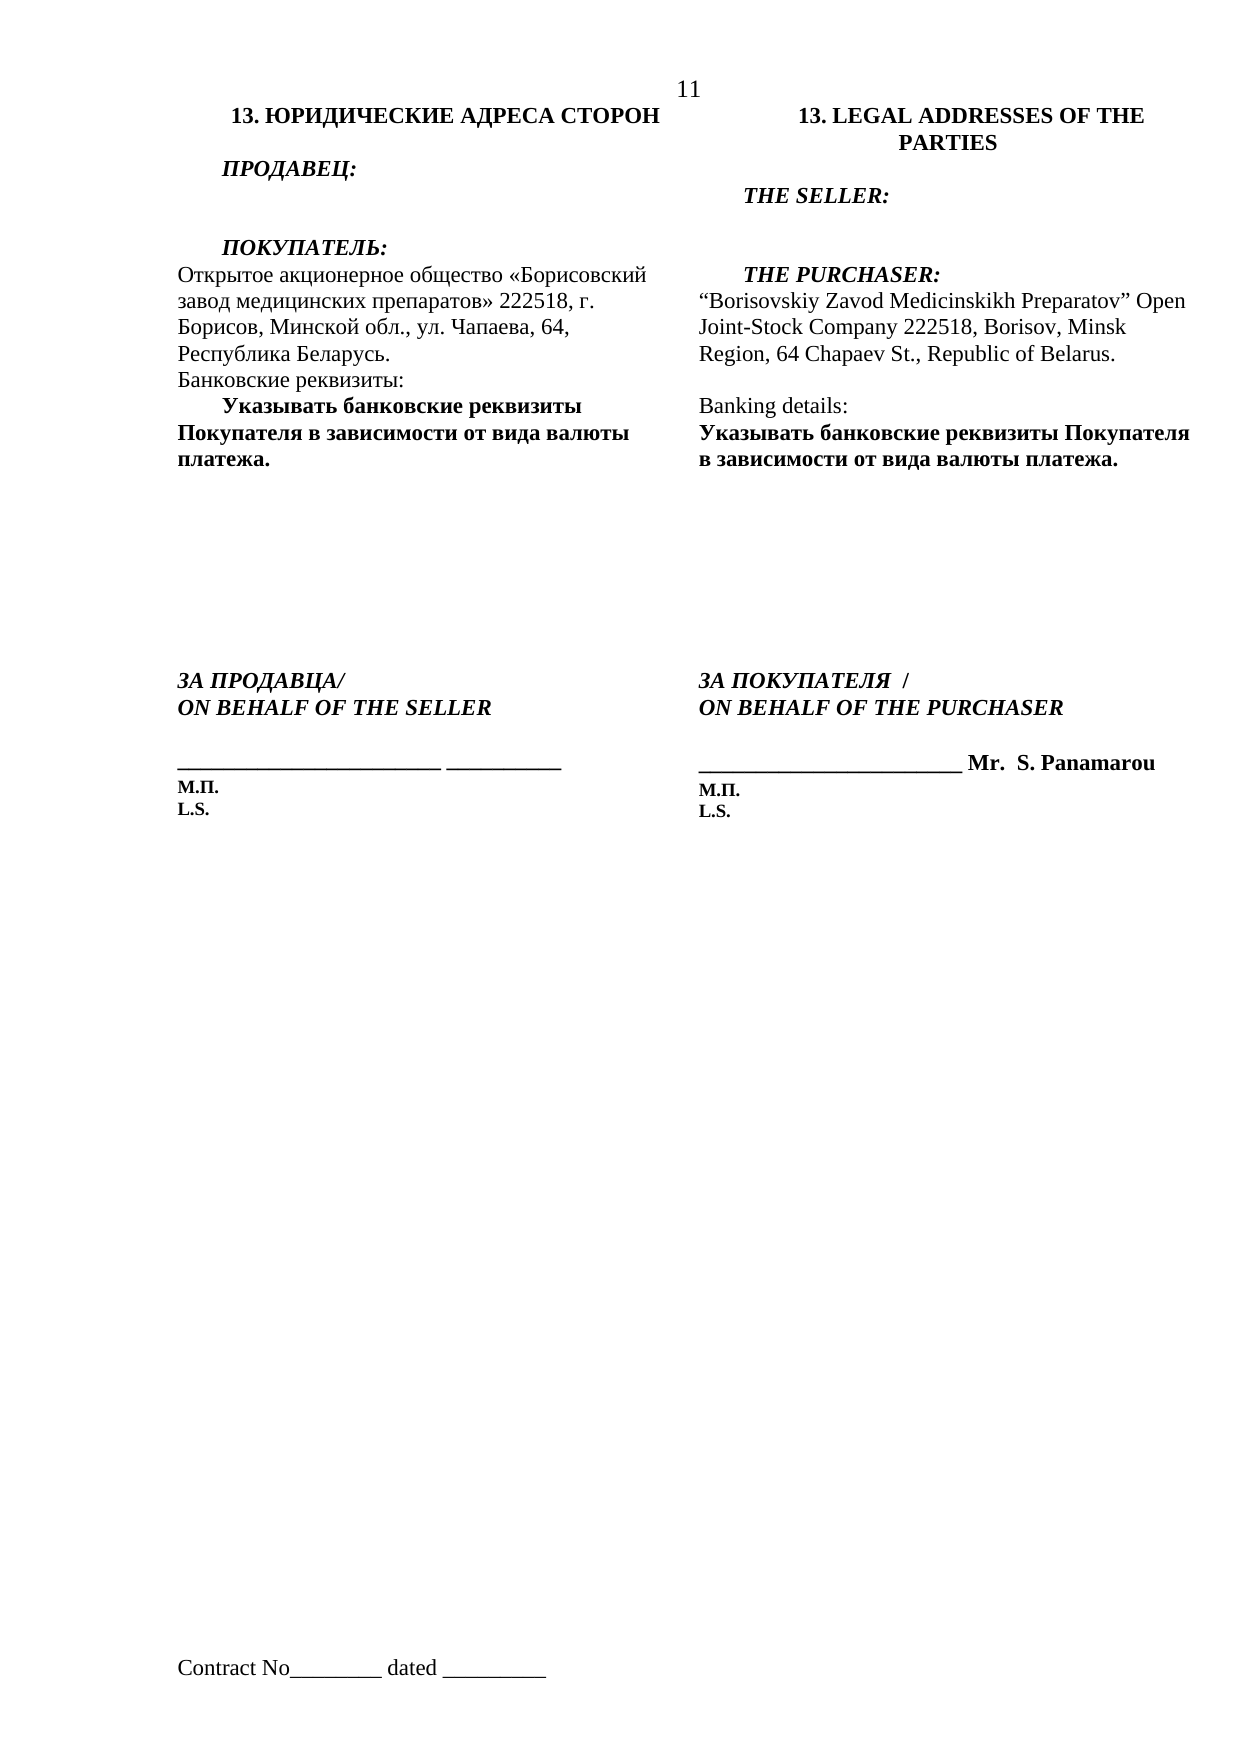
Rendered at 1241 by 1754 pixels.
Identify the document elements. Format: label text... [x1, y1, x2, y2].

table_cell ЗА ПРОДАВЦА/ ON BEHALF OF THE SELLER _______________________ __________ М.П. L.S. [166, 667, 687, 822]
table_cell 13. ЮРИДИЧЕСКИЕ АДРЕСА СТОРОН ПРОДАВЕЦ: ПОКУПАТЕЛЬ: Открытое акционерное общество «Борисовский завод медицинских препаратов» 222518, г. Борисов, Минской обл., ул. Чапаева, 64, Республика Беларусь. Банковские реквизиты: Указывать банковские реквизиты Покупателя в зависимости от вида валюты платежа. [166, 103, 687, 667]
table_cell ЗА ПОКУПАТЕЛЯ / ON BEHALF OF THE PURCHASER _______________________ Mr. S. Panamarou М.П. L.S. [687, 667, 1208, 822]
table_cell 13. LEGAL ADDRESSES OF THE PARTIES THE SELLER: THE PURCHASER: “Borisovskiy Zavod Medicinskikh Preparatov” Open Joint-Stock Company 222518, Borisov, Minsk Region, 64 Chapaev St., Republic of Belarus. Banking details: Указывать банковские реквизиты Покупателя в зависимости от вида валюты платежа. [687, 103, 1208, 667]
